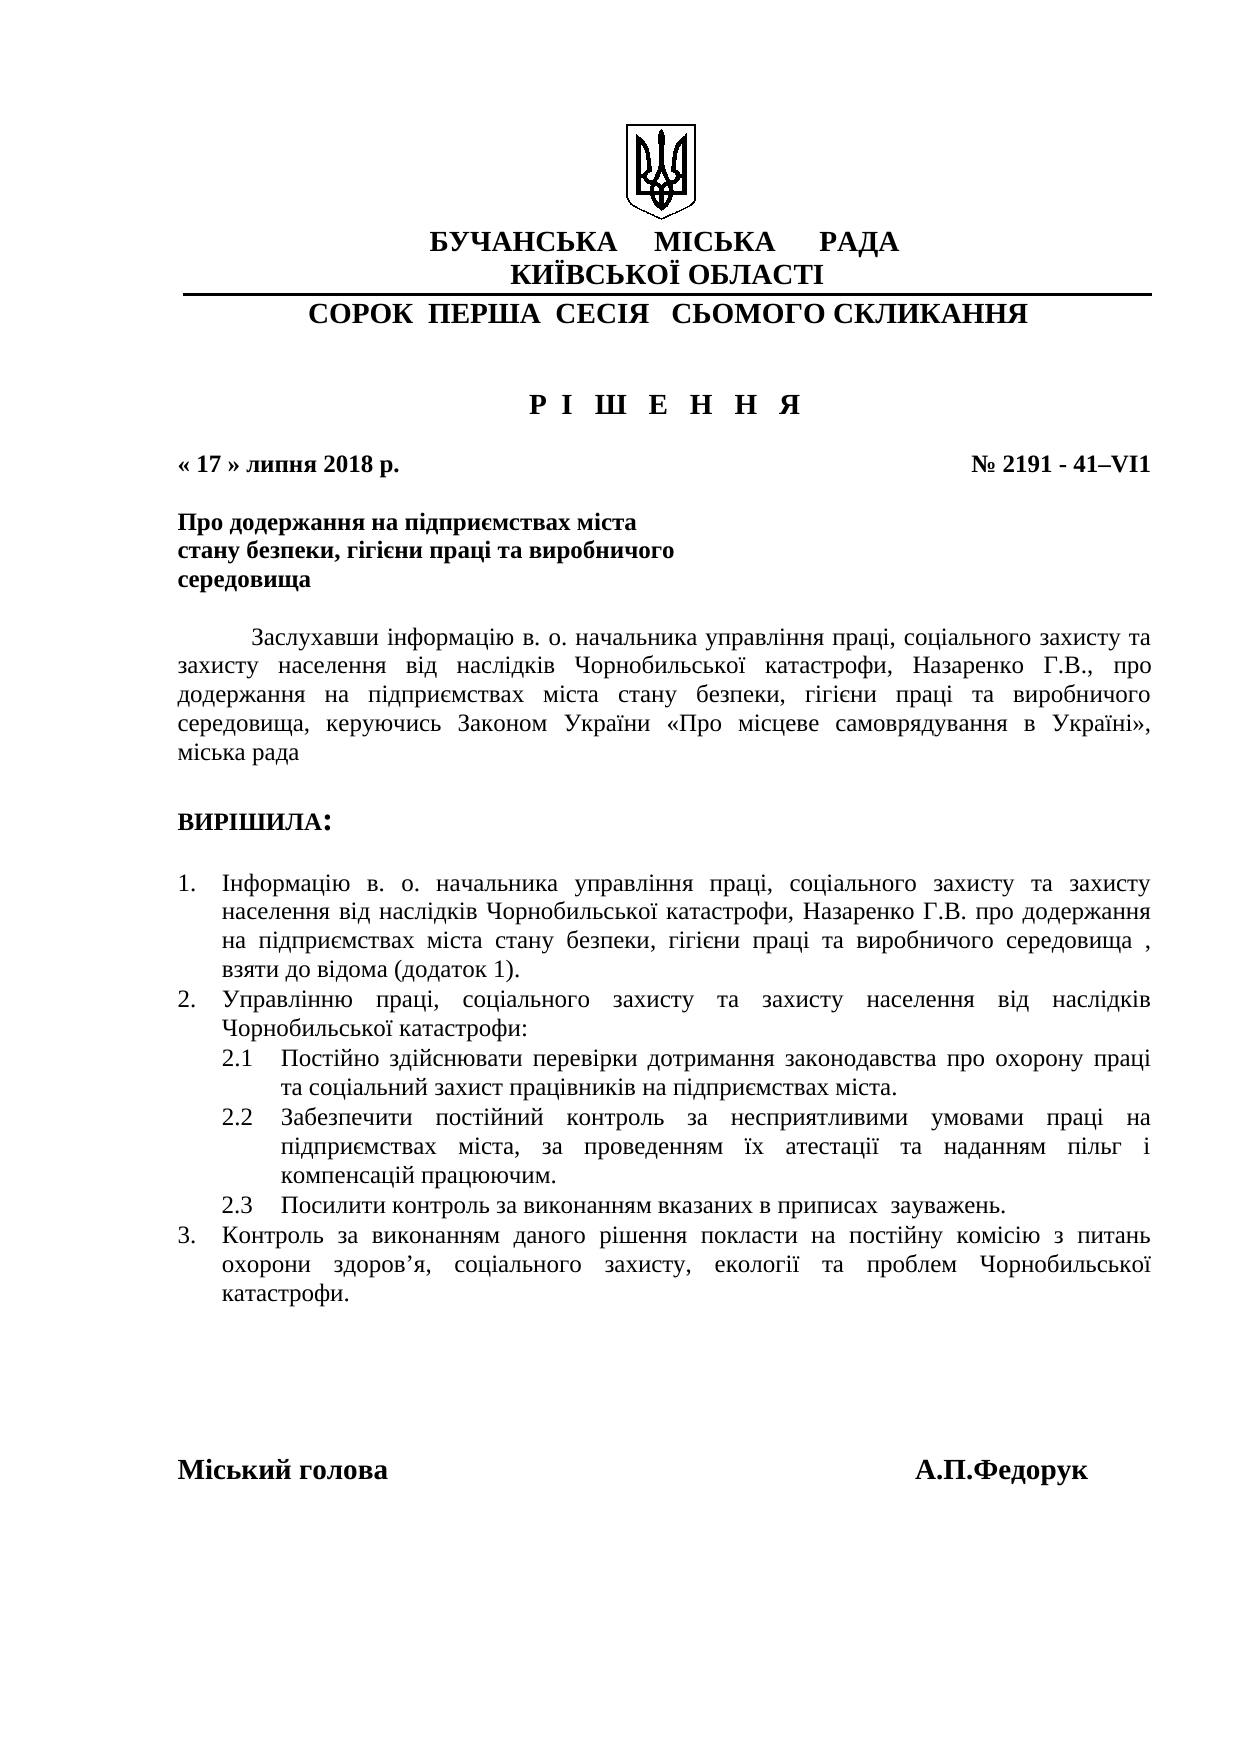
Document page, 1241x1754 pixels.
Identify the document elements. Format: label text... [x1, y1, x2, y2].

list Інформацію в. о. начальника управління праці, соціального захисту та захисту населення від наслідків Чорнобильської катастрофи, Назаренко Г.В. про додержання на підприємствах міста стану безпеки, гігієни праці та виробничого середовища , взяти до відома (додаток 1). [177, 868, 1152, 983]
list Постійно здійснювати перевірки дотримання законодавства про охорону праці та соціальний захист працівників на підприємствах міста. [222, 1043, 1152, 1101]
list Забезпечити постійний контроль за несприятливими умовами праці на підприємствах міста, за проведенням їх атестації та наданням пільг і компенсацій працюючим. [222, 1102, 1152, 1189]
subtitle « 17 » липня 2018 р. № 2191 - 41–VІ1 [177, 449, 1152, 478]
subtitle Р І Ш Е Н Н Я [177, 387, 1152, 421]
text середовища [177, 564, 1152, 593]
text стану безпеки, гігієни праці та виробничого [177, 536, 1152, 564]
text ВИРІШИЛА: [177, 799, 1152, 837]
text СОРОК ПЕРША СЕСІЯ СЬОМОГО СКЛИКАННЯ [177, 296, 1152, 329]
subtitle КИЇВСЬКОЇ ОБЛАСТІ [183, 257, 1152, 293]
list Управлінню праці, соціального захисту та захисту населення від наслідків Чорнобильської катастрофи: [177, 984, 1152, 1042]
text Міський голова А.П.Федорук [177, 1452, 1152, 1486]
list Посилити контроль за виконанням вказаних в приписах зауважень. [221, 1190, 1152, 1219]
text БУЧАНСЬКА МІСЬКА РАДА [177, 224, 1152, 257]
list Контроль за виконанням даного рішення покласти на постійну комісію з питань охорони здоров’я, соціального захисту, екології та проблем Чорнобильської катастрофи. [177, 1221, 1152, 1307]
text Про додержання на підприємствах міста [177, 507, 1152, 536]
text Заслухавши інформацію в. о. начальника управління праці, соціального захисту та захисту населення від наслідків Чорнобильської катастрофи, Назаренко Г.В., про додержання на підприємствах міста стану безпеки, гігієни праці та виробничого середовища, керуючись Законом України «Про місцеве самоврядування в Україні», міська рада [177, 622, 1152, 766]
